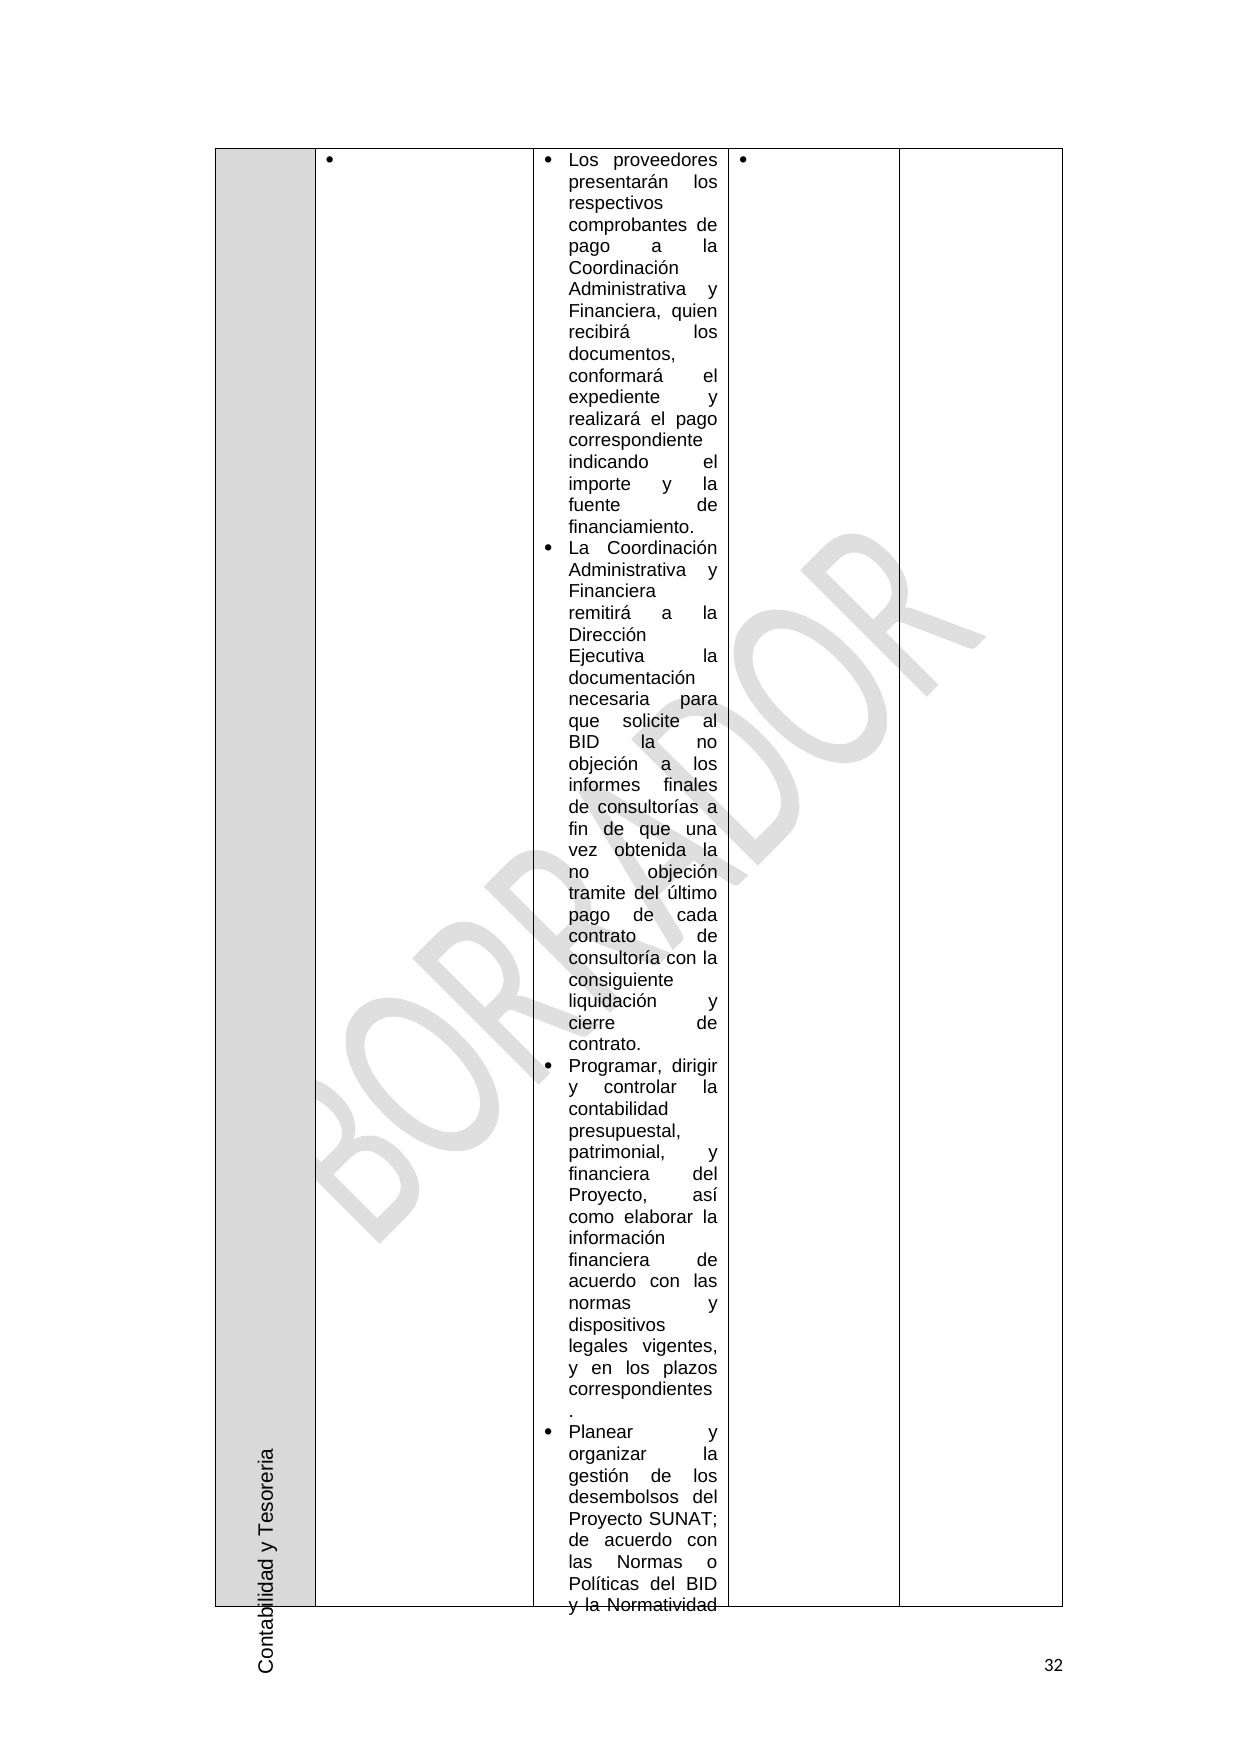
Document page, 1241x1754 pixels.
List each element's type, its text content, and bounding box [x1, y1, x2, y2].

table_cell [729, 149, 899, 1606]
table_cell [900, 149, 1062, 1606]
table_cell Contabilidad y Tesoreria [216, 149, 315, 1606]
table_cell Los proveedores presentarán los respectivos comprobantes de pago a la Coordinación Administrativa y Financiera, quien recibirá los documentos, conformará el expediente y realizará el pago correspondiente indicando el importe y la fuente de financiamiento. La Coordinación Administrativa y Financiera remitirá a la Dirección Ejecutiva la documentación necesaria para que solicite al BID la no objeción a los informes finales de consultorías a fin de que una vez obtenida la no objeción tramite del último pago de cada contrato de consultoría con la consiguiente liquidación y cierre de contrato. Programar, dirigir y controlar la contabilidad presupuestal, patrimonial, y financiera del Proyecto, así como elaborar la información financiera de acuerdo con las normas y dispositivos legales vigentes, y en los plazos correspondientes. Planear y organizar la gestión de los desembolsos del Proyecto SUNAT; de acuerdo con las Normas o Políticas del BID y la Normatividad Nacional Vigente; según corresponda. Aprobar los requerimientos de pago con la documentación sustentatoria y monitorear el oportuno pago de las obligaciones contraídas por el Proyecto SUNAT. Gestionar la apertura, manejo y control de saldos de las cuentas bancarias del Proyecto SUNAT. Custodiar, validar y llevar el control de las cartas fianzas y sus respectivos vencimientos, así como reportar al Responsable de Contabilidad el listado de las Cartas Fianzas vigentes y vencidas para el registro contable correspondiente. Realizar el seguimiento de las órdenes de pago, verificar el registro contable y pago a las firmas consultoras y contratistas; con los recursos del Contrato de Préstamo con el BID, así como los recursos de contrapartida nacional. Informar a la Dirección Ejecutiva y Coordinación Administrativa y Financiera, sobre el manejo de las cuentas corrientes y el pago de las obligaciones del Proyecto SUNAT. [534, 149, 728, 1606]
table_cell [316, 149, 533, 1606]
